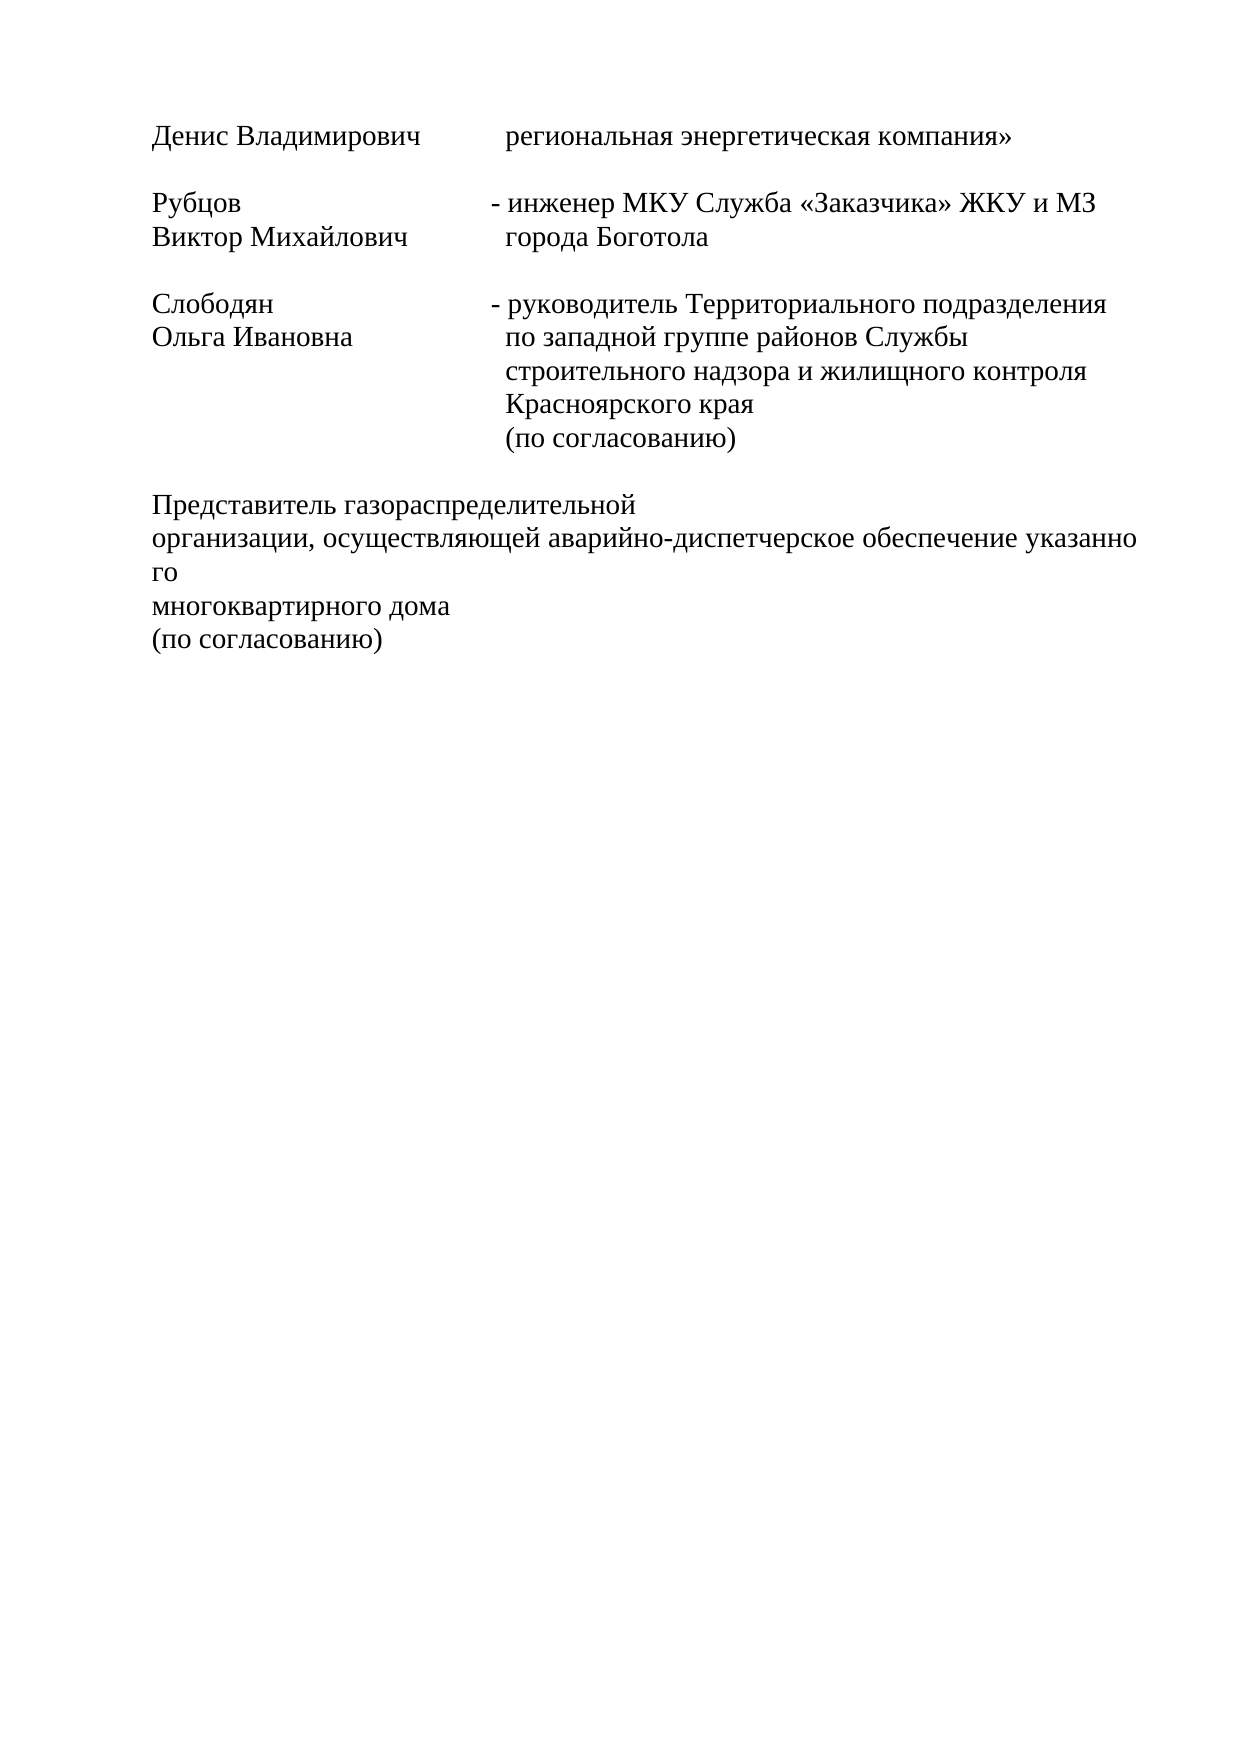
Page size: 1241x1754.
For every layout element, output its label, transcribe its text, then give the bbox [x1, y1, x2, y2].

table_cell Представитель газораспределительной организации, осуществляющей аварийно-диспетчерское обеспечение указанного многоквартирного дома (по согласованию) [140, 487, 1159, 688]
table_cell - руководитель Территориального подразделения по западной группе районов Службы строительного надзора и жилищного контроля Красноярского края (по согласованию) [479, 286, 1159, 487]
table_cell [140, 118, 479, 185]
table_cell - инженер МКУ Служба «Заказчика» ЖКУ и МЗ города Боготола [479, 185, 1159, 286]
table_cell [479, 118, 1159, 185]
table_cell Рубцов Виктор Михайлович [140, 185, 479, 286]
table_cell Слободян Ольга Ивановна [140, 286, 479, 487]
